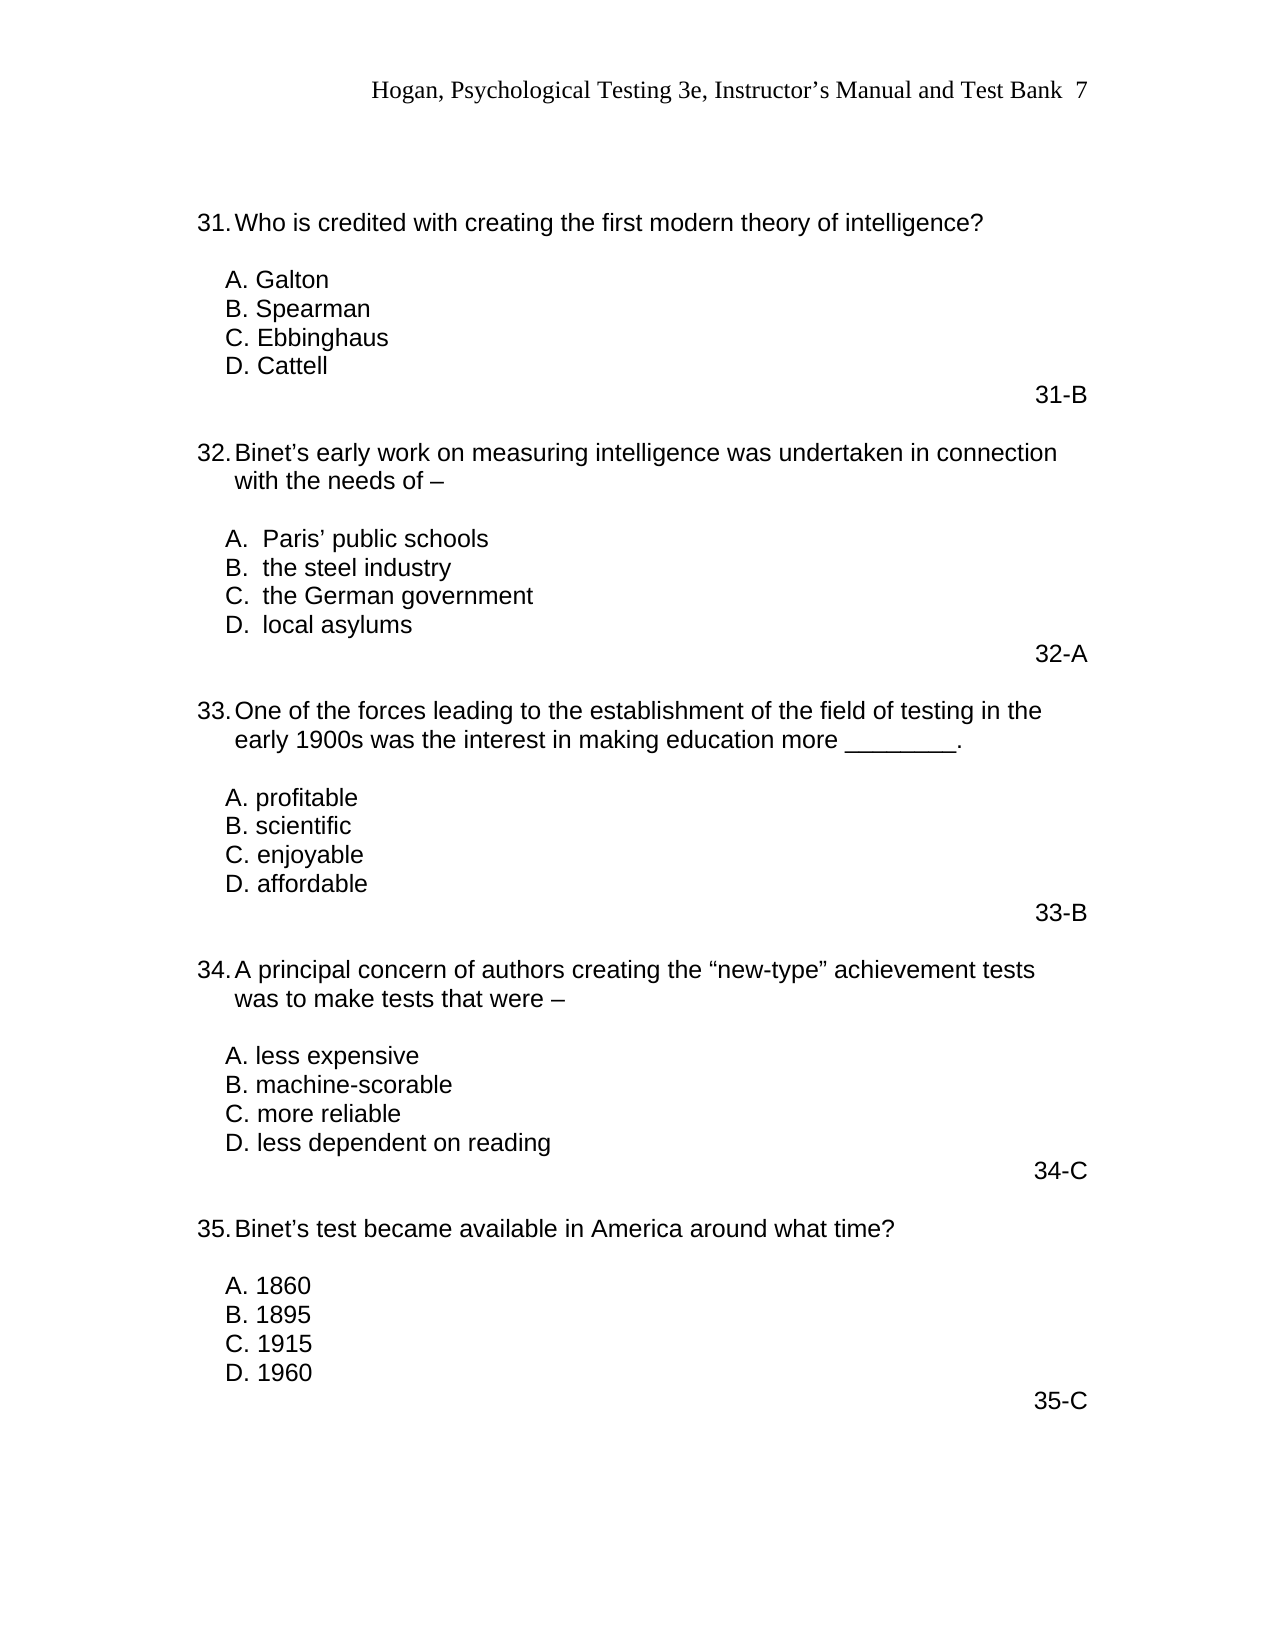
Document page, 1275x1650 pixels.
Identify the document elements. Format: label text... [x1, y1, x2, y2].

text A. profitable [225, 782, 1087, 811]
list Who is credited with creating the first modern theory of intelligence? [197, 207, 1087, 236]
text D. less dependent on reading [225, 1127, 1087, 1156]
text C. Ebbinghaus [225, 322, 1087, 351]
text B. the steel industry [225, 552, 1087, 581]
text D. local asylums [225, 610, 1087, 639]
text A. less expensive [225, 1041, 1087, 1070]
text 31-B [187, 380, 1087, 409]
text D. affordable [225, 869, 1087, 897]
text 34-C [187, 1156, 1087, 1185]
text D. 1960 [225, 1357, 1087, 1386]
text C. enjoyable [225, 840, 1087, 869]
text A. 1860 [225, 1271, 1087, 1300]
text A. Paris’ public schools [225, 524, 1087, 552]
text 35-C [187, 1386, 1087, 1415]
text B. scientific [225, 811, 1087, 840]
list One of the forces leading to the establishment of the field of testing in the early 1900s was the interest in making education more ________. [197, 696, 1087, 754]
list Binet’s early work on measuring intelligence was undertaken in connection with the needs of – [197, 437, 1087, 495]
text B. machine-scorable [225, 1070, 1087, 1099]
list A principal concern of authors creating the “new-type” achievement tests was to make tests that were – [197, 955, 1087, 1012]
text C. the German government [225, 581, 1087, 610]
text D. Cattell [225, 351, 1087, 380]
text C. 1915 [225, 1329, 1087, 1357]
text B. Spearman [225, 294, 1087, 322]
text B. 1895 [225, 1300, 1087, 1329]
text A. Galton [225, 265, 1087, 294]
text C. more reliable [225, 1099, 1087, 1127]
text 32-A [187, 639, 1087, 667]
text 33-B [187, 897, 1087, 926]
list Binet’s test became available in around what time? [197, 1214, 1087, 1242]
